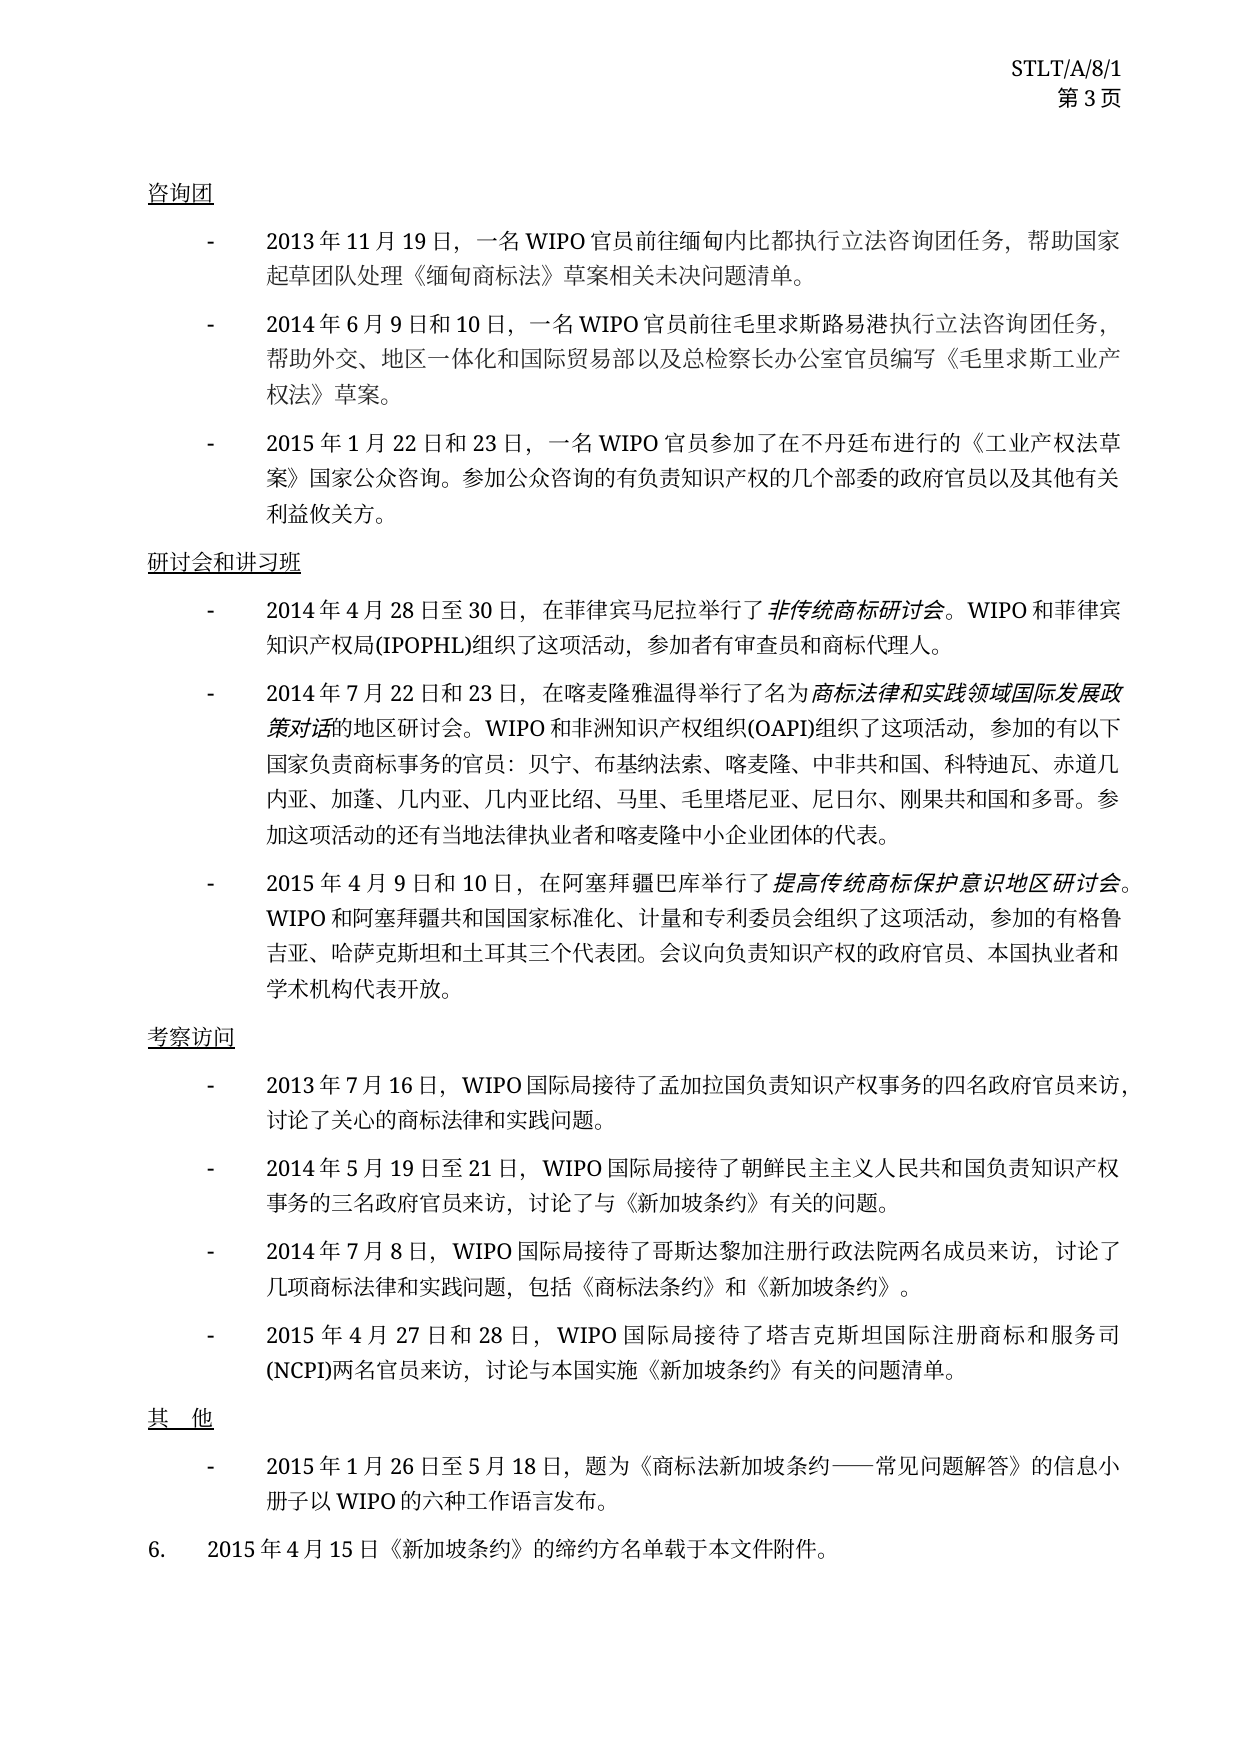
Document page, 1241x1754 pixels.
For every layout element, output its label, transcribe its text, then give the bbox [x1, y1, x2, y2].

list 2014年4月28日至30日，在菲律宾马尼拉举行了非传统商标研讨会。WIPO和菲律宾知识产权局(IPOPHL)组织了这项活动，参加者有审查员和商标代理人。 [207, 589, 1122, 660]
list 2014年7月8日，WIPO国际局接待了哥斯达黎加注册行政法院两名成员来访，讨论了几项商标法律和实践问题，包括《商标法条约》和《新加坡条约》。 [207, 1231, 1122, 1301]
text 其 他 [148, 1397, 1122, 1433]
list 2015年4月9日和10日，在阿塞拜疆巴库举行了提高传统商标保护意识地区研讨会。WIPO和阿塞拜疆共和国国家标准化、计量和专利委员会组织了这项活动，参加的有格鲁吉亚、哈萨克斯坦和土耳其三个代表团。会议向负责知识产权的政府官员、本国执业者和学术机构代表开放。 [207, 862, 1122, 1003]
text 考察访问 [148, 1016, 1122, 1051]
list 2013年7月16日，WIPO国际局接待了孟加拉国负责知识产权事务的四名政府官员来访，讨论了关心的商标法律和实践问题。 [207, 1064, 1122, 1135]
list 2015年1月22日和23日，一名WIPO官员参加了在不丹廷布进行的《工业产权法草案》国家公众咨询。参加公众咨询的有负责知识产权的几个部委的政府官员以及其他有关利益攸关方。 [207, 422, 1122, 528]
list 2014年5月19日至21日，WIPO国际局接待了朝鲜民主主义人民共和国负责知识产权事务的三名政府官员来访，讨论了与《新加坡条约》有关的问题。 [207, 1147, 1122, 1218]
list 2014年7月22日和23日，在喀麦隆雅温得举行了名为商标法律和实践领域国际发展政策对话的地区研讨会。WIPO和非洲知识产权组织(OAPI)组织了这项活动，参加的有以下国家负责商标事务的官员：贝宁、布基纳法索、喀麦隆、中非共和国、科特迪瓦、赤道几内亚、加蓬、几内亚、几内亚比绍、马里、毛里塔尼亚、尼日尔、刚果共和国和多哥。参加这项活动的还有当地法律执业者和喀麦隆中小企业团体的代表。 [207, 672, 1122, 849]
text 咨询团 [148, 172, 1122, 208]
list 2014年6月9日和10日，一名WIPO官员前往毛里求斯路易港执行立法咨询团任务，帮助外交、地区一体化和国际贸易部以及总检察长办公室官员编写《毛里求斯工业产权法》草案。 [207, 303, 1122, 410]
text . 2015年4月15日《新加坡条约》的缔约方名单载于本文件附件。 [148, 1528, 1122, 1564]
text 研讨会和讲习班 [148, 541, 1122, 576]
list 2015年1月26日至5月18日，题为《商标法新加坡条约——常见问题解答》的信息小册子以WIPO的六种工作语言发布。 [207, 1445, 1122, 1516]
list 2013年11月19日，一名WIPO官员前往缅甸内比都执行立法咨询团任务，帮助国家起草团队处理《缅甸商标法》草案相关未决问题清单。 [207, 220, 1122, 291]
list 2015年4月27日和28日，WIPO国际局接待了塔吉克斯坦国际注册商标和服务司(NCPI)两名官员来访，讨论与本国实施《新加坡条约》有关的问题清单。 [207, 1314, 1122, 1385]
